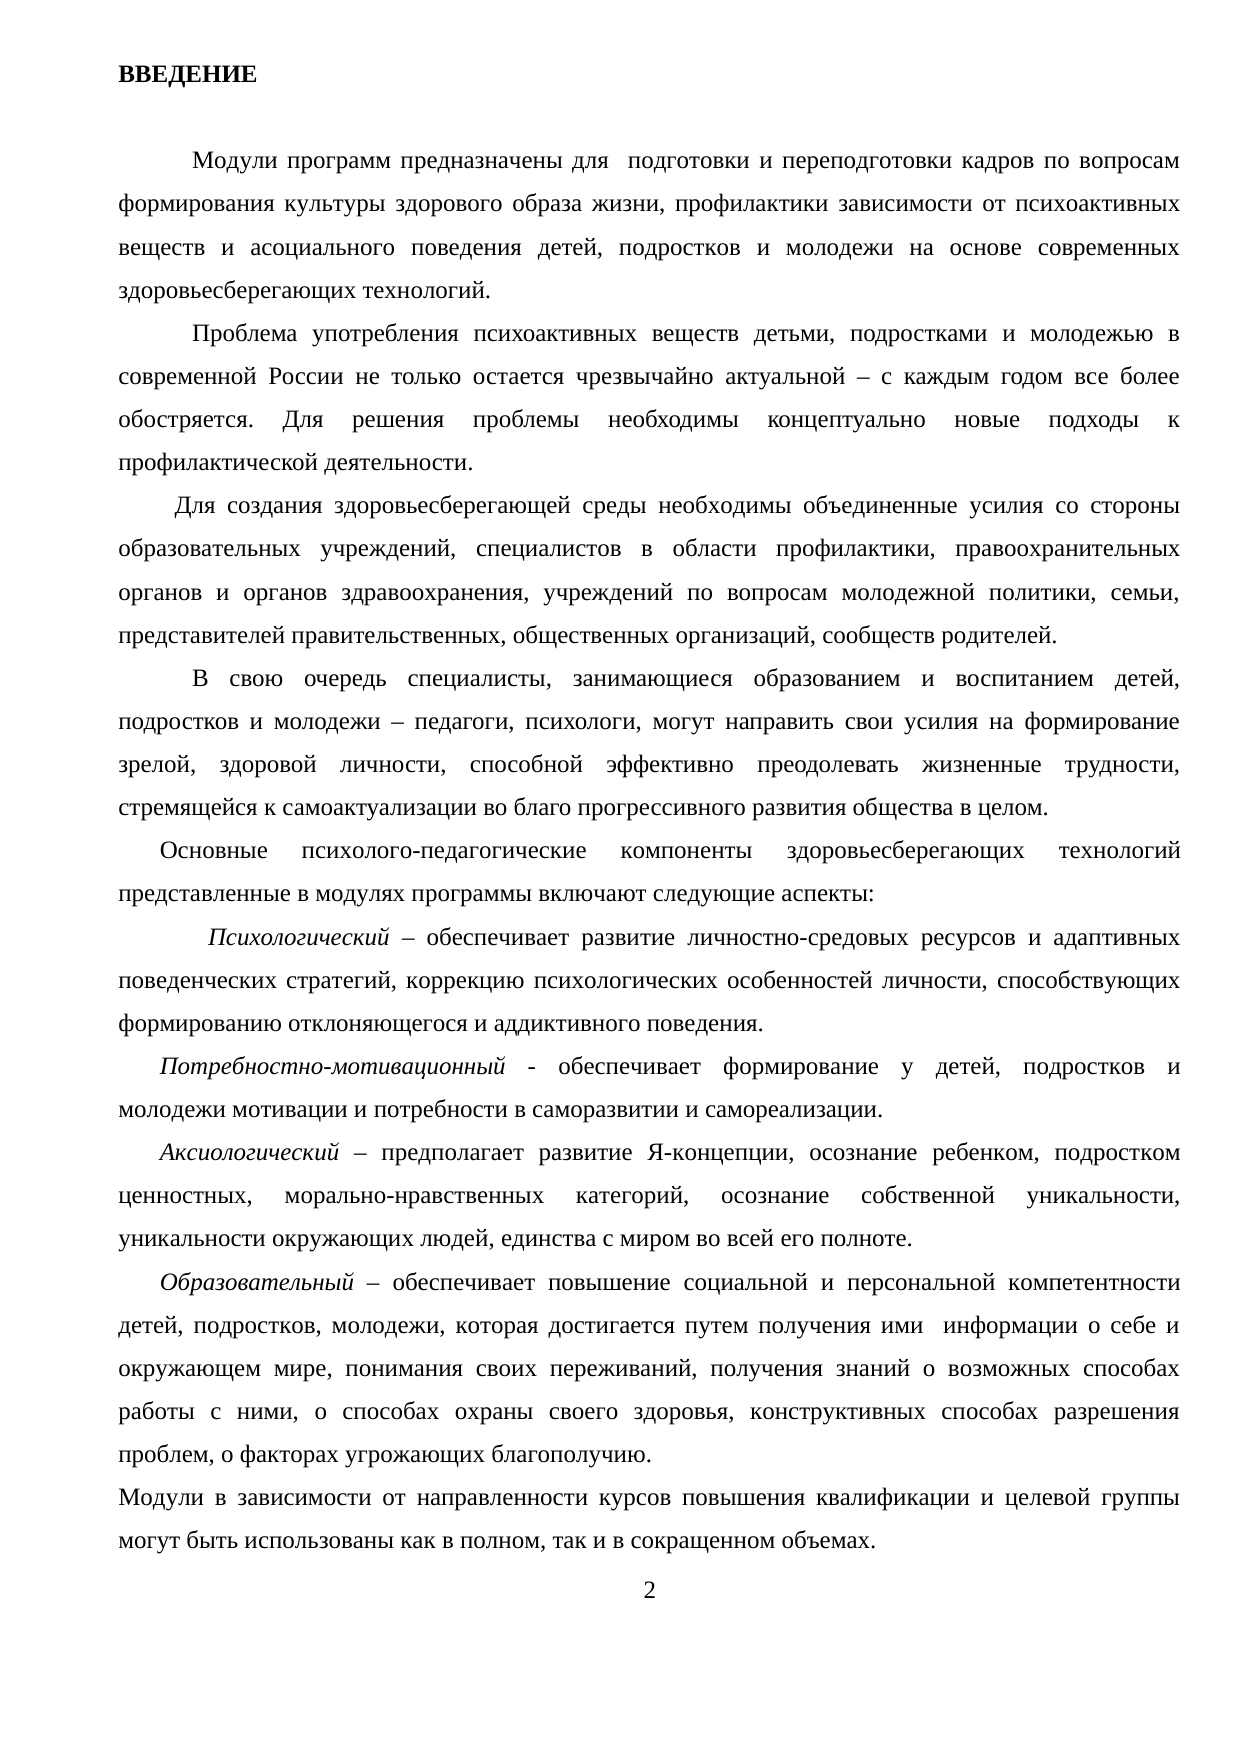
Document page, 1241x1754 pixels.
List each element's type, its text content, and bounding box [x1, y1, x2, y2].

text Для создания здоровьесберегающей среды необходимы объединенные усилия со стороны образовательных учреждений, специалистов в области профилактики, правоохранительных органов и органов здравоохранения, учреждений по вопросам молодежной политики, семьи, представителей правительственных, общественных организаций, сообществ родителей. [118, 490, 1181, 648]
text Образовательный – обеспечивает повышение социальной и персональной компетентности детей, подростков, молодежи, которая достигается путем получения ими информации о себе и окружающем мире, понимания своих переживаний, получения знаний о возможных способах работы с ними, о способах охраны своего здоровья, конструктивных способах разрешения проблем, о факторах угрожающих благополучию. [118, 1267, 1181, 1468]
text В свою очередь специалисты, занимающиеся образованием и воспитанием детей, подростков и молодежи – педагоги, психологи, могут направить свои усилия на формирование зрелой, здоровой личности, способной эффективно преодолевать жизненные трудности, стремящейся к самоактуализации во благо прогрессивного развития общества в целом. [118, 663, 1181, 821]
text Проблема употребления психоактивных веществ детьми, подростками и молодежью в современной России не только остается чрезвычайно актуальной – с каждым годом все более обостряется. Для решения проблемы необходимы концептуально новые подходы к профилактической деятельности. [118, 318, 1181, 476]
text Психологический – обеспечивает развитие личностно-средовых ресурсов и адаптивных поведенческих стратегий, коррекцию психологических особенностей личности, способствующих формированию отклоняющегося и аддиктивного поведения. [118, 922, 1181, 1037]
text Модули в зависимости от направленности курсов повышения квалификации и целевой группы могут быть использованы как в полном, так и в сокращенном объемах. [118, 1482, 1181, 1554]
text Аксиологический – предполагает развитие Я-концепции, осознание ребенком, подростком ценностных, морально-нравственных категорий, осознание собственной уникальности, уникальности окружающих людей, единства с миром во всей его полноте. [118, 1137, 1181, 1252]
text ВВЕДЕНИЕ [118, 59, 1181, 88]
text Модули программ предназначены для подготовки и переподготовки кадров по вопросам формирования культуры здорового образа жизни, профилактики зависимости от психоактивных веществ и асоциального поведения детей, подростков и молодежи на основе современных здоровьесберегающих технологий. [118, 145, 1181, 303]
text Потребностно-мотивационный - обеспечивает формирование у детей, подростков и молодежи мотивации и потребности в саморазвитии и самореализации. [118, 1051, 1181, 1123]
text Основные психолого-педагогические компоненты здоровьесберегающих технологий представленные в модулях программы включают следующие аспекты: [118, 835, 1181, 907]
